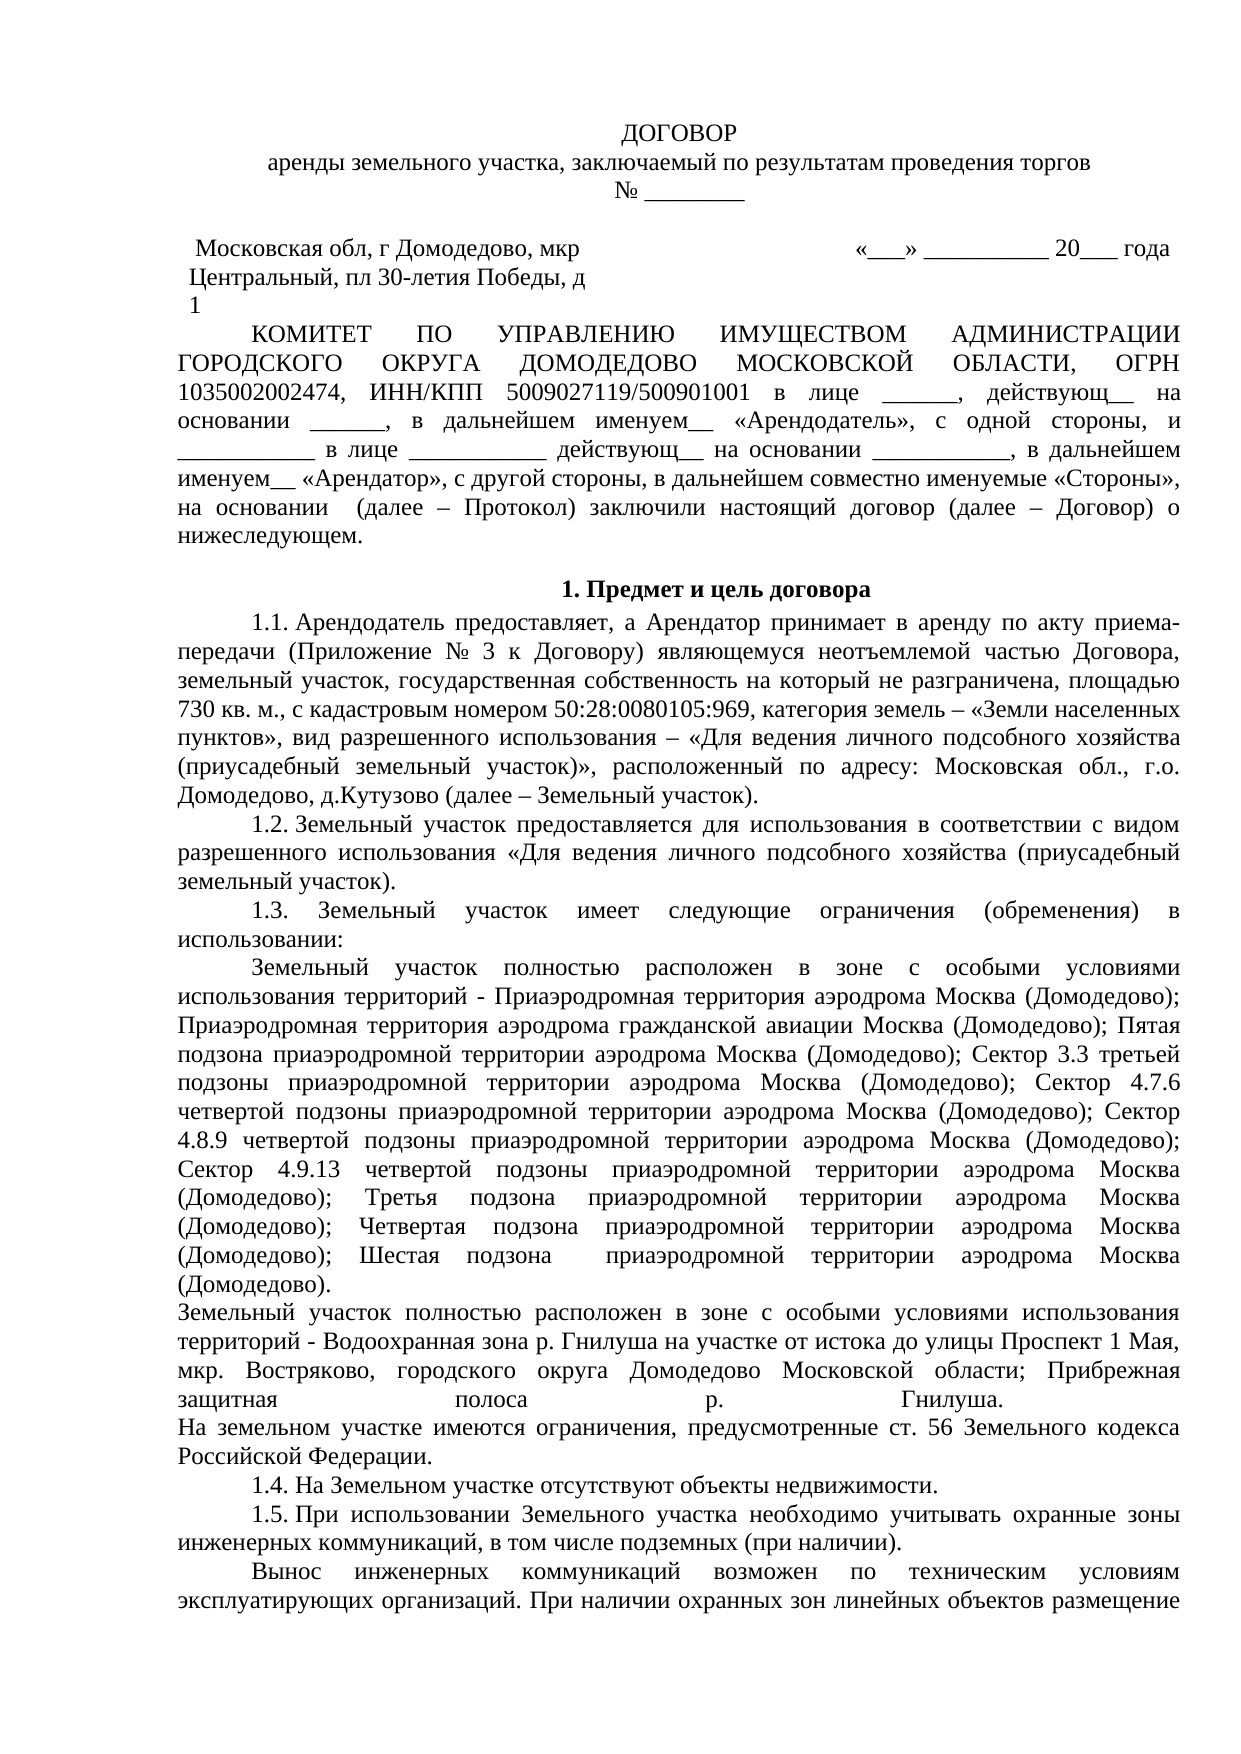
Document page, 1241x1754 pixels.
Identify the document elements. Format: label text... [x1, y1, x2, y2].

table_header Московская обл, г Домодедово, мкр Центральный, пл 30-летия Победы, д 1 [177, 233, 605, 319]
text 1.2. Земельный участок предоставляется для использования в соответствии с видом разрешенного использования «Для ведения личного подсобного хозяйства (приусадебный земельный участок). [177, 809, 1181, 895]
text Земельный участок полностью расположен в зоне с особыми условиями использования территорий - Приаэродромная территория аэродрома Москва (Домодедово); Приаэродромная территория аэродрома гражданской авиации Москва (Домодедово); Пятая подзона приаэродромной территории аэродрома Москва (Домодедово); Сектор 3.3 третьей подзоны приаэродромной территории аэродрома Москва (Домодедово); Сектор 4.7.6 четвертой подзоны приаэродромной территории аэродрома Москва (Домодедово); Сектор 4.8.9 четвертой подзоны приаэродромной территории аэродрома Москва (Домодедово); Сектор 4.9.13 четвертой подзоны приаэродромной территории аэродрома Москва (Домодедово); Третья подзона приаэродромной территории аэродрома Москва (Домодедово); Четвертая подзона приаэродромной территории аэродрома Москва (Домодедово); Шестая подзона приаэродромной территории аэродрома Москва (Домодедово). Земельный участок полностью расположен в зоне с особыми условиями использования территорий - Водоохранная зона р. Гнилуша на участке от истока до улицы Проспект 1 Мая, мкр. Востряково, городского округа Домодедово Московской области; Прибрежная защитная полоса р. Гнилуша. На земельном участке имеются ограничения, предусмотренные ст. 56 Земельного кодекса Российской Федерации. [177, 952, 1181, 1470]
text КОМИТЕТ ПО УПРАВЛЕНИЮ ИМУЩЕСТВОМ АДМИНИСТРАЦИИ ГОРОДСКОГО ОКРУГА ДОМОДЕДОВО МОСКОВСКОЙ ОБЛАСТИ, ОГРН 1035002002474, ИНН/КПП 5009027119/500901001 в лице ______, действующ__ на основании ______, в дальнейшем именуем__ «Арендодатель», с одной стороны, и ___________ в лице ___________ действующ__ на основании ___________, в дальнейшем именуем__ «Арендатор», с другой стороны, в дальнейшем совместно именуемые «Стороны», на основании (далее – Протокол) заключили настоящий договор (далее – Договор) о нижеследующем. [177, 319, 1181, 549]
text № ________ [177, 176, 1181, 204]
text аренды земельного участка, заключаемый по результатам проведения торгов [177, 147, 1181, 176]
text 1.3. Земельный участок имеет следующие ограничения (обременения) в использовании: [177, 895, 1181, 952]
text 1.5. При использовании Земельного участка необходимо учитывать охранные зоны инженерных коммуникаций, в том числе подземных (при наличии). [177, 1499, 1181, 1556]
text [177, 1556, 1181, 1614]
table_header «___» __________ 20___ года [605, 233, 1181, 319]
text 1.4. На Земельном участке отсутствуют объекты недвижимости. [177, 1470, 1181, 1499]
text ДОГОВОР [177, 118, 1181, 147]
text 1.1. Арендодатель предоставляет, а Арендатор принимает в аренду по акту приема-передачи (Приложение № 3 к Договору) являющемуся неотъемлемой частью Договора, земельный участок, государственная собственность на который не разграничена, площадью 730 кв. м., с кадастровым номером 50:28:0080105:969, категория земель – «Земли населенных пунктов», вид разрешенного использования – «Для ведения личного подсобного хозяйства (приусадебный земельный участок)», расположенный по адресу: Московская обл., г.о. Домодедово, д.Кутузово (далее – Земельный участок). [177, 607, 1181, 809]
text 1. Предмет и цель договора [177, 574, 1181, 603]
